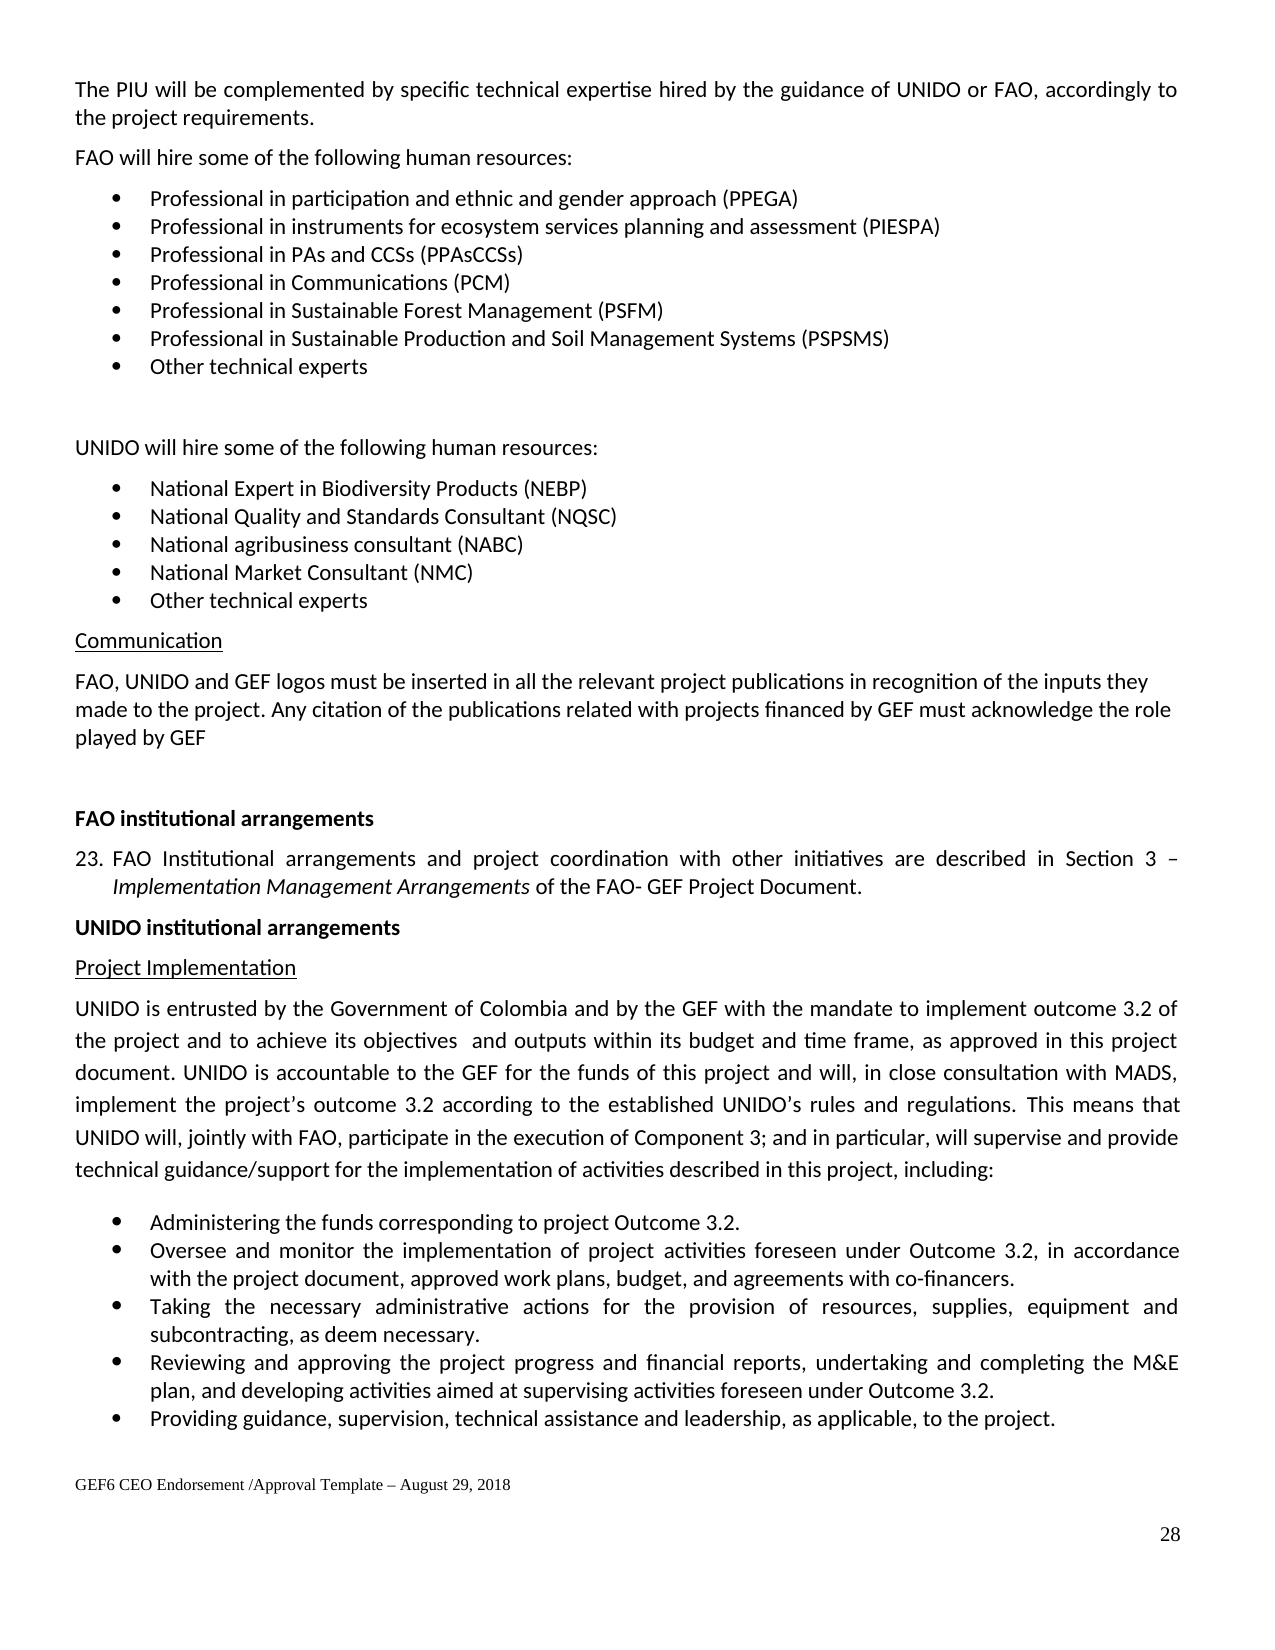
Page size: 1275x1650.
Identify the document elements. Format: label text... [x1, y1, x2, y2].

list Oversee and monitor the implementation of project activities foreseen under Outcome 3.2, in accordance with the project document, approved work plans, budget, and agreements with co-financers. [112, 1236, 1181, 1292]
text Communication [75, 626, 1181, 654]
text UNIDO institutional arrangements [75, 913, 1181, 941]
text UNIDO is entrusted by the Government of Colombia and by the GEF with the mandate to implement outcome 3.2 of the project and to achieve its objectives and outputs within its budget and time frame, as approved in this project document. UNIDO is accountable to the GEF for the funds of this project and will, in close consultation with MADS, implement the project’s outcome 3.2 according to the established UNIDO’s rules and regulations. This means that UNIDO will, jointly with FAO, participate in the execution of Component 3; and in particular, will supervise and provide technical guidance/support for the implementation of activities described in this project, including: [75, 994, 1181, 1183]
list Professional in Communications (PCM) [112, 268, 1181, 296]
list Taking the necessary administrative actions for the provision of resources, supplies, equipment and subcontracting, as deem necessary. [112, 1292, 1181, 1348]
text Project Implementation [75, 953, 1181, 982]
list Other technical experts [112, 352, 1181, 380]
list Reviewing and approving the project progress and financial reports, undertaking and completing the M&E plan, and developing activities aimed at supervising activities foreseen under Outcome 3.2. [112, 1348, 1181, 1404]
list National Expert in Biodiversity Products (NEBP) [112, 474, 1181, 502]
list Administering the funds corresponding to project Outcome 3.2. [112, 1208, 1181, 1236]
list Providing guidance, supervision, technical assistance and leadership, as applicable, to the project. [112, 1404, 1181, 1432]
list Professional in instruments for ecosystem services planning and assessment (PIESPA) [112, 212, 1181, 240]
text The PIU will be complemented by specific technical expertise hired by the guidance of UNIDO or FAO, accordingly to the project requirements. [75, 75, 1181, 131]
list Other technical experts [112, 586, 1181, 614]
text FAO, UNIDO and GEF logos must be inserted in all the relevant project publications in recognition of the inputs they made to the project. Any citation of the publications related with projects financed by GEF must acknowledge the role played by GEF [75, 667, 1181, 751]
list Professional in PAs and CCSs (PPAsCCSs) [112, 240, 1181, 268]
list National agribusiness consultant (NABC) [112, 530, 1181, 558]
text FAO will hire some of the following human resources: [75, 143, 1181, 172]
list National Quality and Standards Consultant (NQSC) [112, 502, 1181, 530]
list National Market Consultant (NMC) [112, 558, 1181, 586]
list Professional in participation and ethnic and gender approach (PPEGA) [112, 184, 1181, 212]
text FAO institutional arrangements [75, 804, 1181, 832]
text UNIDO will hire some of the following human resources: [75, 433, 1181, 461]
list Professional in Sustainable Forest Management (PSFM) [112, 296, 1181, 324]
list FAO Institutional arrangements and project coordination with other initiatives are described in Section 3 – Implementation Management Arrangements of the FAO- GEF Project Document. [75, 844, 1181, 901]
list Professional in Sustainable Production and Soil Management Systems (PSPSMS) [112, 324, 1181, 352]
